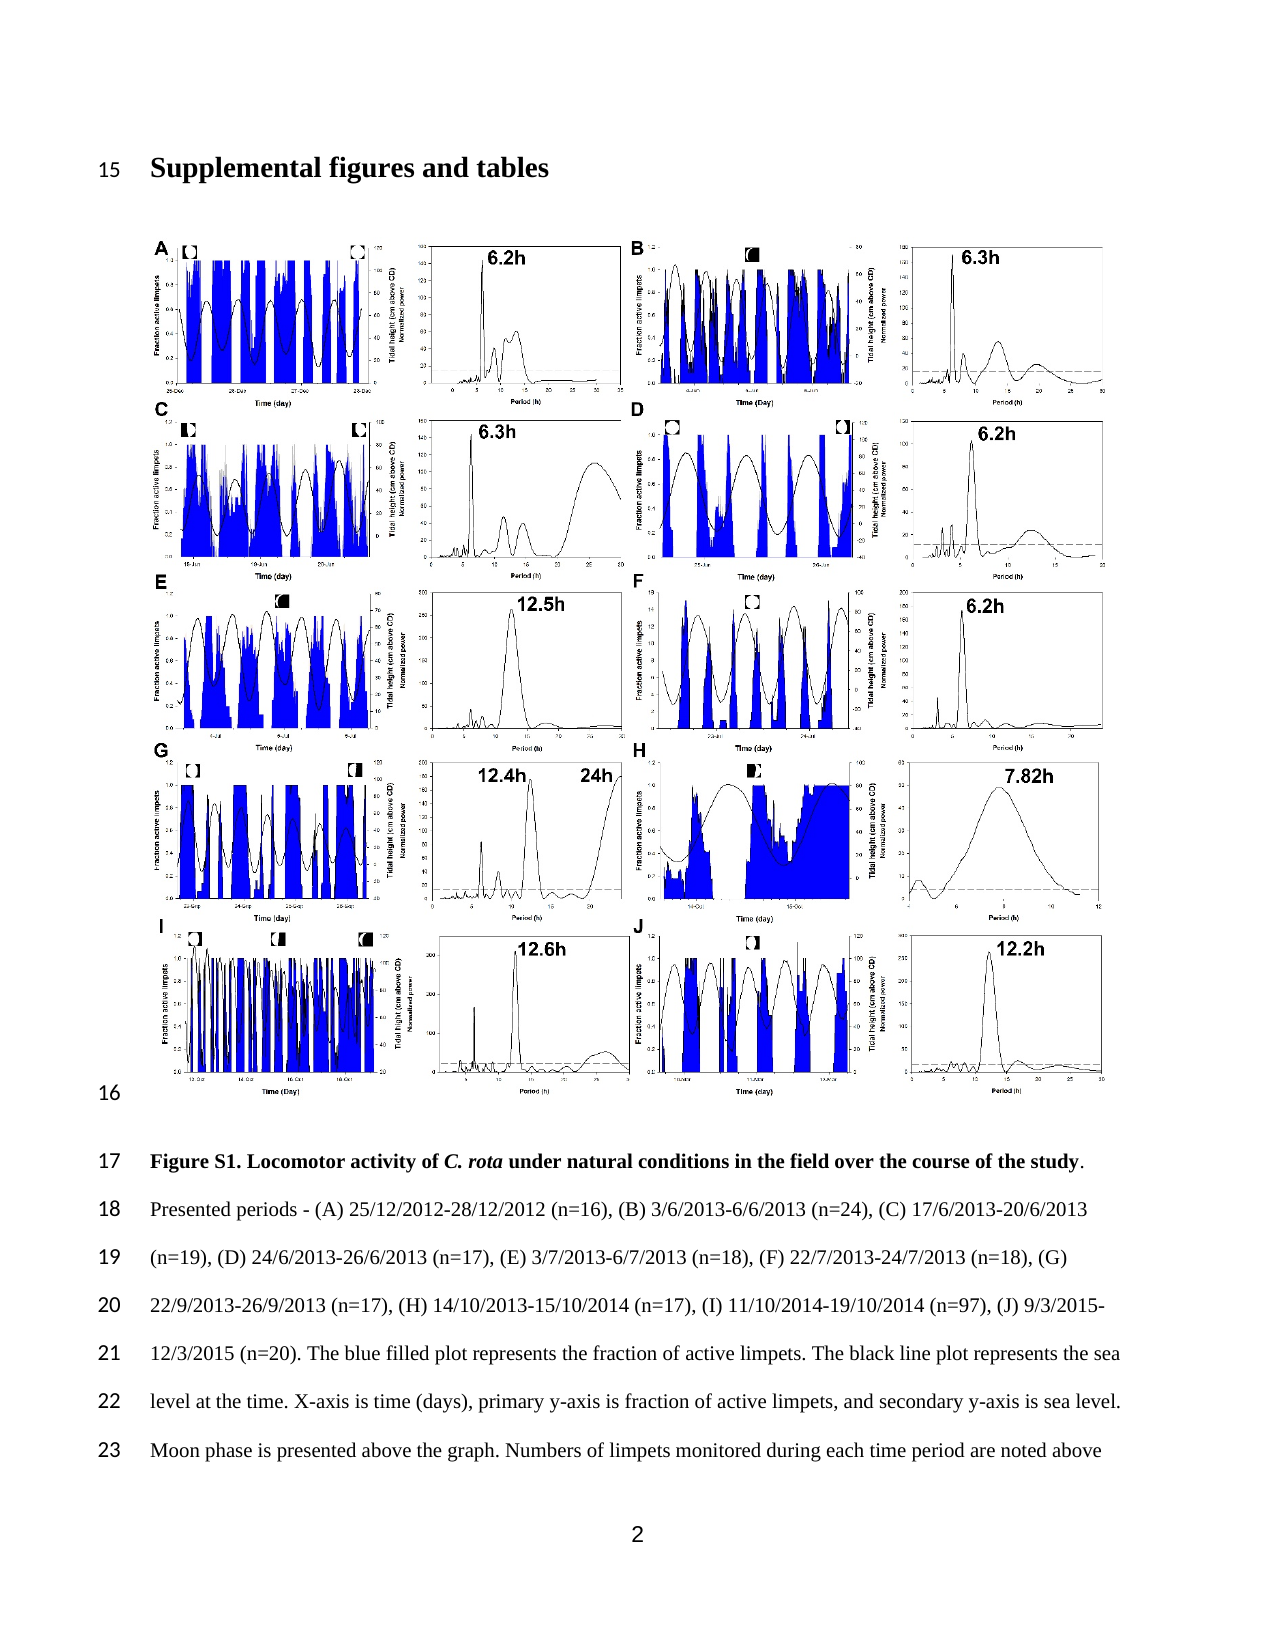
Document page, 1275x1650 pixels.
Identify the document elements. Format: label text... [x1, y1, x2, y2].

text Supplemental figures and tables [150, 150, 1125, 183]
picture [150, 237, 1125, 1100]
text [150, 1149, 1125, 1462]
